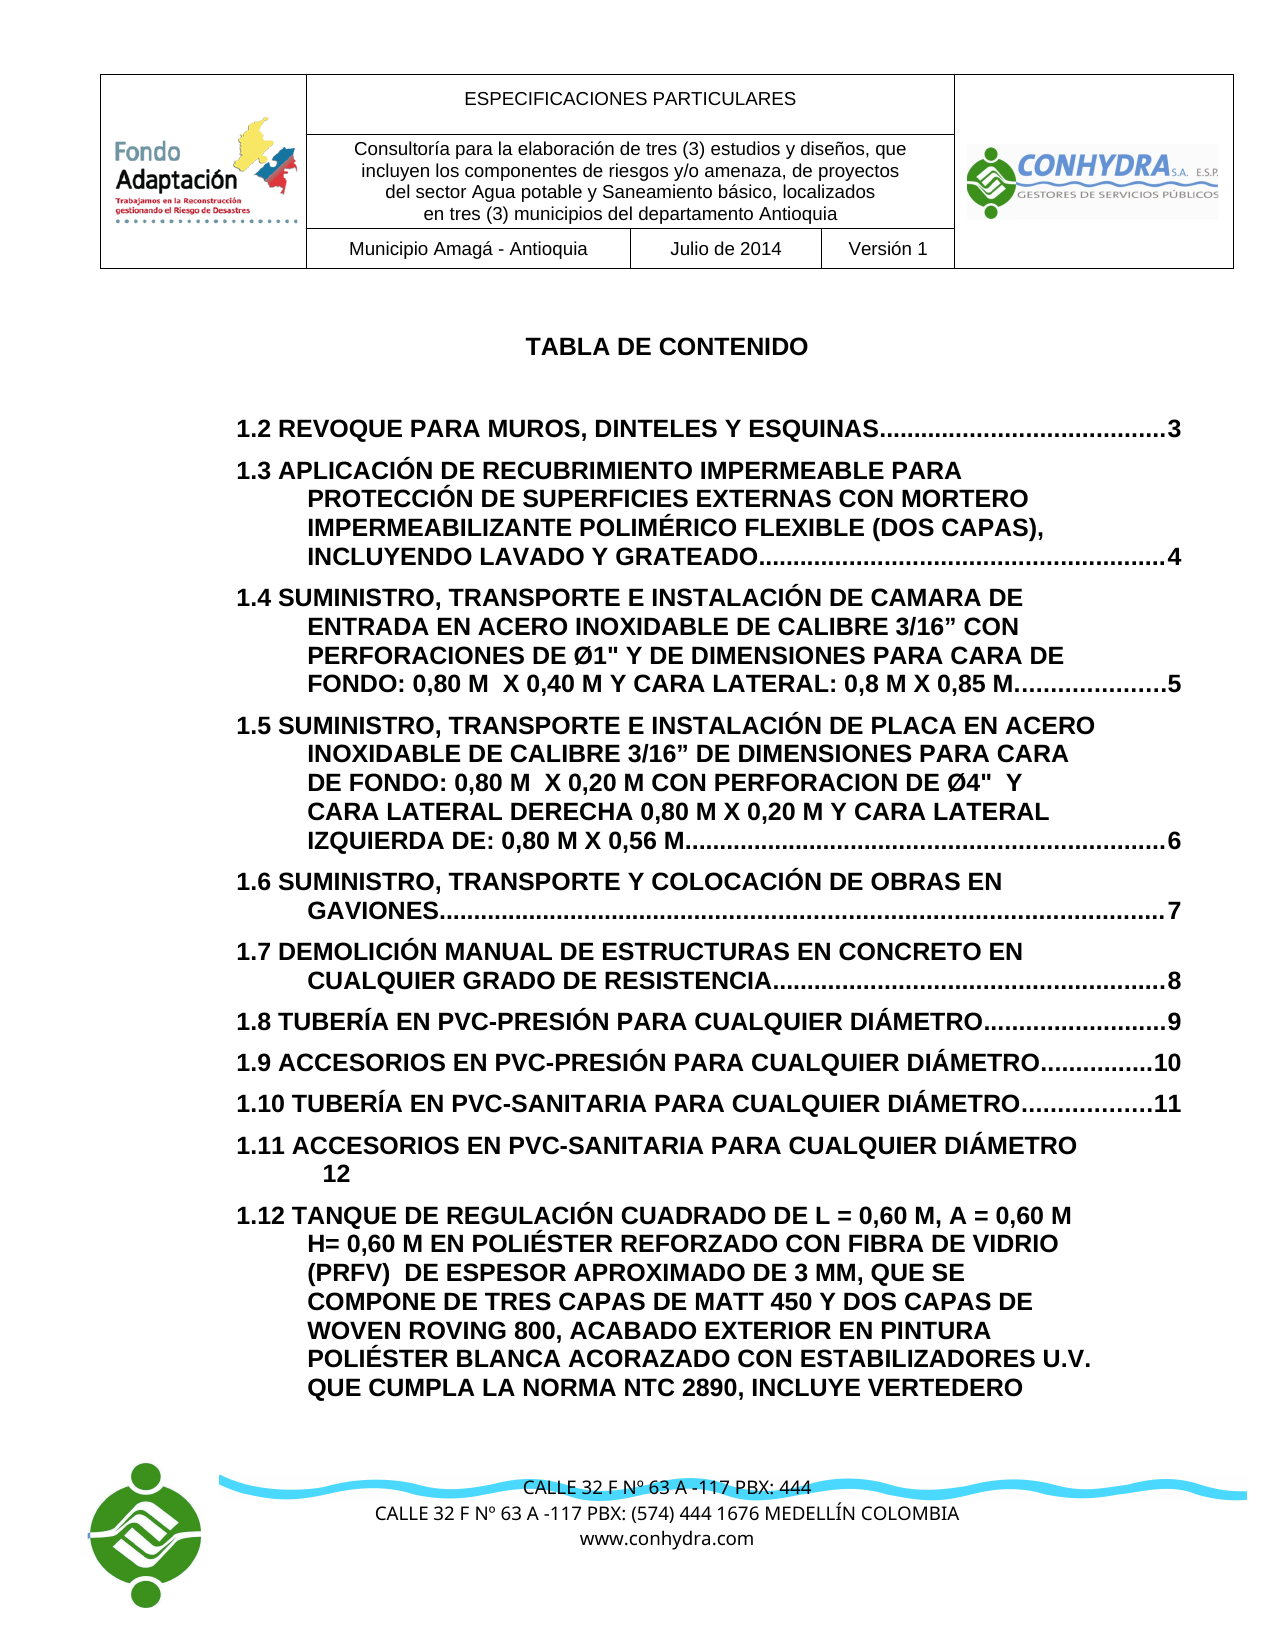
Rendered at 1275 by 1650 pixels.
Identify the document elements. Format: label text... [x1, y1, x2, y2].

text 1.5 SUMINISTRO, TRANSPORTE E INSTALACIÓN DE PLACA EN ACERO INOXIDABLE de calibre 3/16” de dimensiones para cara de fondo: 0,80 m X 0,20 m CON PERFORACION DE Ø4" Y CARA LATERAL DERECHA 0,80 m X 0,20 m Y CARA LATERAL IZQUIERDA DE: 0,80 m X 0,56 m. 6 [236, 711, 1098, 854]
text 1.9 ACCESORIOS EN PVC-PRESIÓN PARA CUALQUIER DIÁMETRO 10 [236, 1048, 1098, 1077]
text TABLA DE CONTENIDO [236, 332, 1098, 361]
text 1.7 Demolición manual de estructuras en concreto en cualquier grado de resistencia 8 [236, 937, 1098, 994]
text 1.4 SUMINISTRO, TRANSPORTE E INSTALACIÓN DE CAMARA DE ENTRADA EN ACERO INOXIDABLE de calibre 3/16” con perforaciones de Ø1" y de dimensiones para cara de fondo: 0,80 m X 0,40 m Y CARA LATERAL: 0,8 m X 0,85 m. 5 [236, 583, 1098, 698]
picture [115, 111, 298, 224]
text 1.8 TUBERÍA EN PVC-PRESIÓN PARA CUALQUIER DIÁMETRO 9 [236, 1007, 1098, 1036]
text 1.2 Revoque para muros, dinteles y esquinas 3 [236, 414, 1098, 443]
text 1.11 ACCESORIOS EN PVC-SANITARIA PARA CUALQUIER DIÁMETRO 12 [236, 1131, 1098, 1188]
text 1.6 Suministro, transporte y colocación de obras en gaviones 7 [236, 867, 1098, 924]
picture [87, 1457, 201, 1608]
text 1.3 Aplicación de recubrimiento impermeable para protección de superficies externas con mortero impermeabilizante polimérico flexible (dos capas), incluyendo lavado y grateado 4 [236, 456, 1098, 571]
picture [967, 144, 1219, 219]
picture [218, 1475, 1247, 1501]
text 1.10 TUBERÍA EN PVC-SANITARIA PARA CUALQUIER DIÁMETRO 11 [236, 1089, 1098, 1118]
